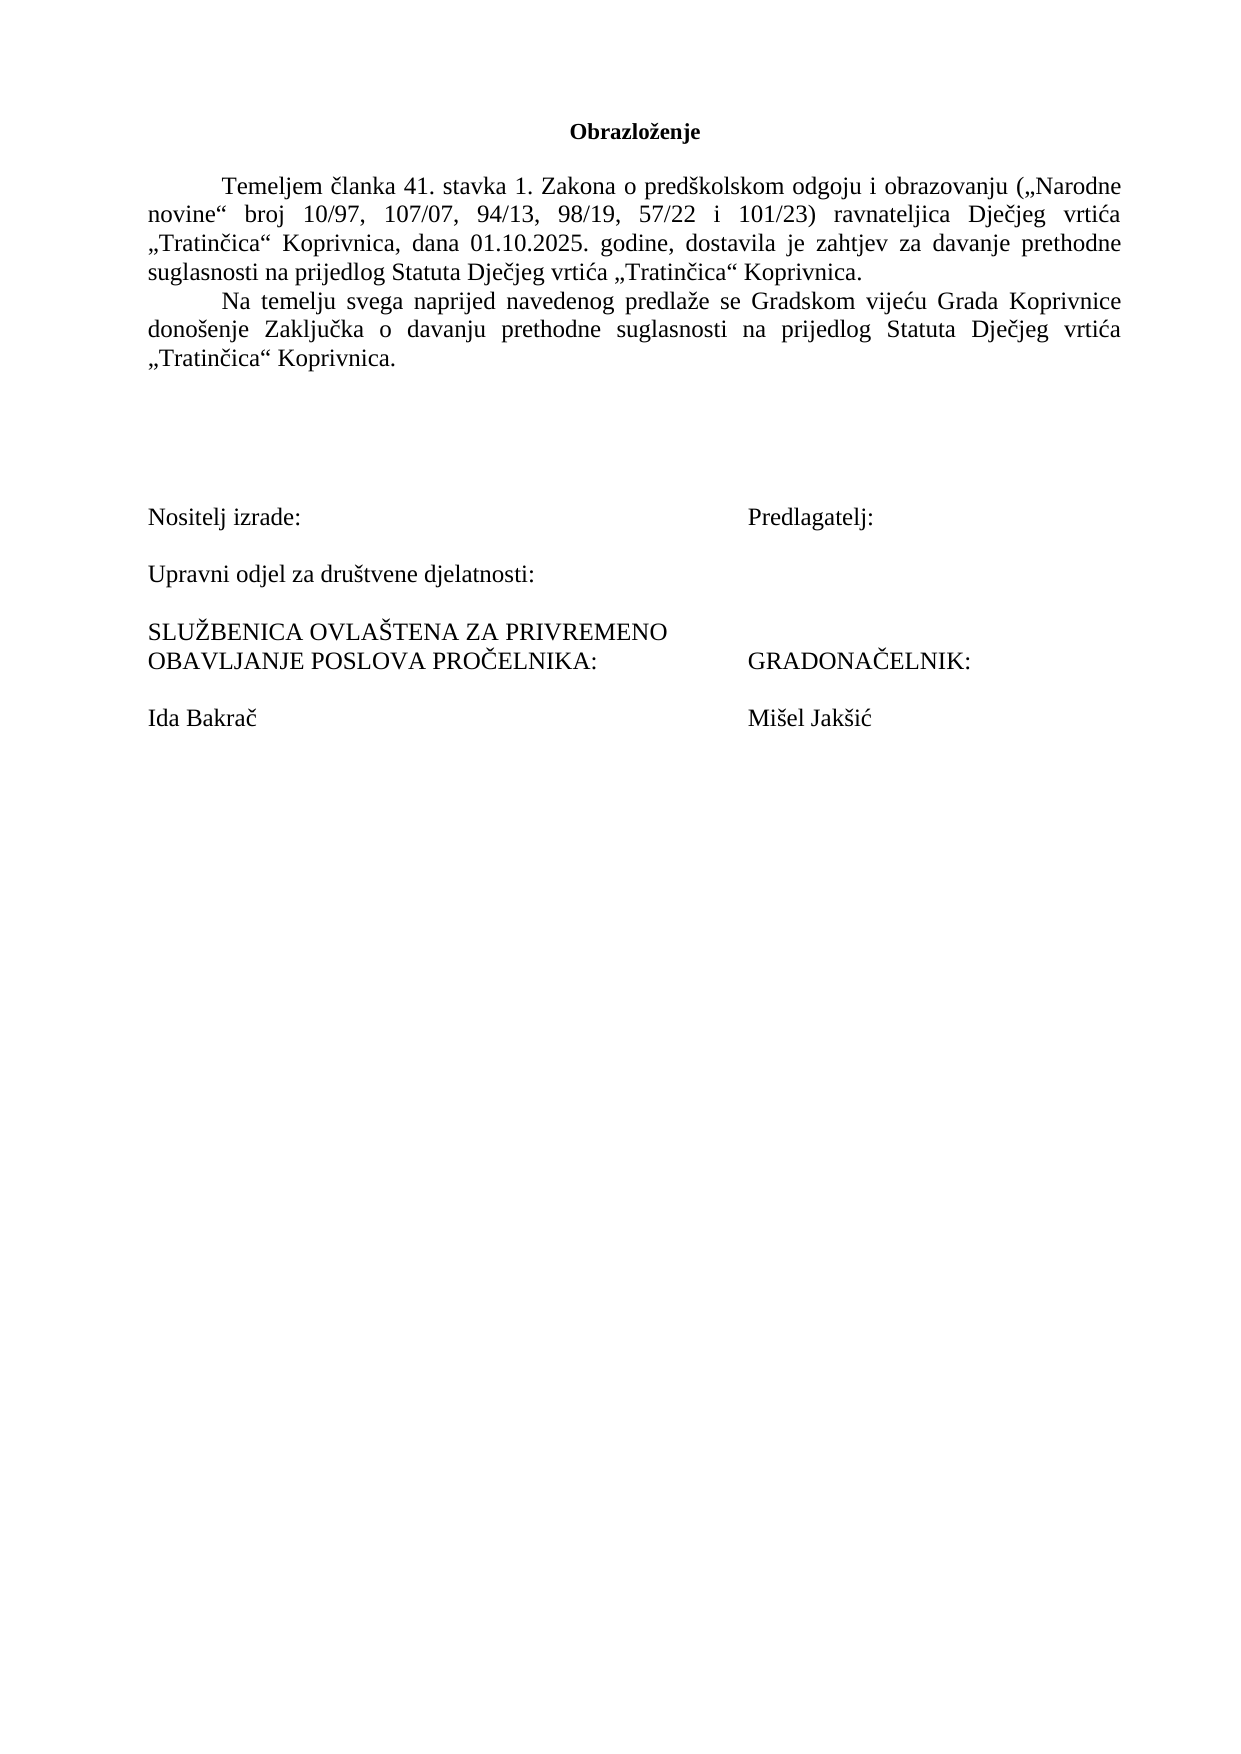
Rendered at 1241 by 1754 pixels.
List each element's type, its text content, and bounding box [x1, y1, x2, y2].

text Obrazloženje [148, 118, 1122, 144]
text Nositelj izrade: Predlagatelj: [148, 502, 1122, 531]
text Temeljem članka 41. stavka 1. Zakona o predškolskom odgoju i obrazovanju („Narodne novine“ broj 10/97, 107/07, 94/13, 98/19, 57/22 i 101/23) ravnateljica Dječjeg vrtića „Tratinčica“ Koprivnica, dana 01.10.2025. godine, dostavila je zahtjev za davanje prethodne suglasnosti na prijedlog Statuta Dječjeg vrtića „Tratinčica“ Koprivnica. [148, 171, 1122, 286]
text Na temelju svega naprijed navedenog predlaže se Gradskom vijeću Grada Koprivnice donošenje Zaključka o davanju prethodne suglasnosti na prijedlog Statuta Dječjeg vrtića „Tratinčica“ Koprivnica. [148, 286, 1122, 372]
text OBAVLJANJE POSLOVA PROČELNIKA: GRADONAČELNIK: [148, 646, 1122, 674]
text Ida Bakrač Mišel Jakšić [148, 703, 1122, 732]
text Upravni odjel za društvene djelatnosti: [148, 559, 1122, 588]
text SLUŽBENICA OVLAŠTENA ZA PRIVREMENO [148, 617, 1122, 646]
